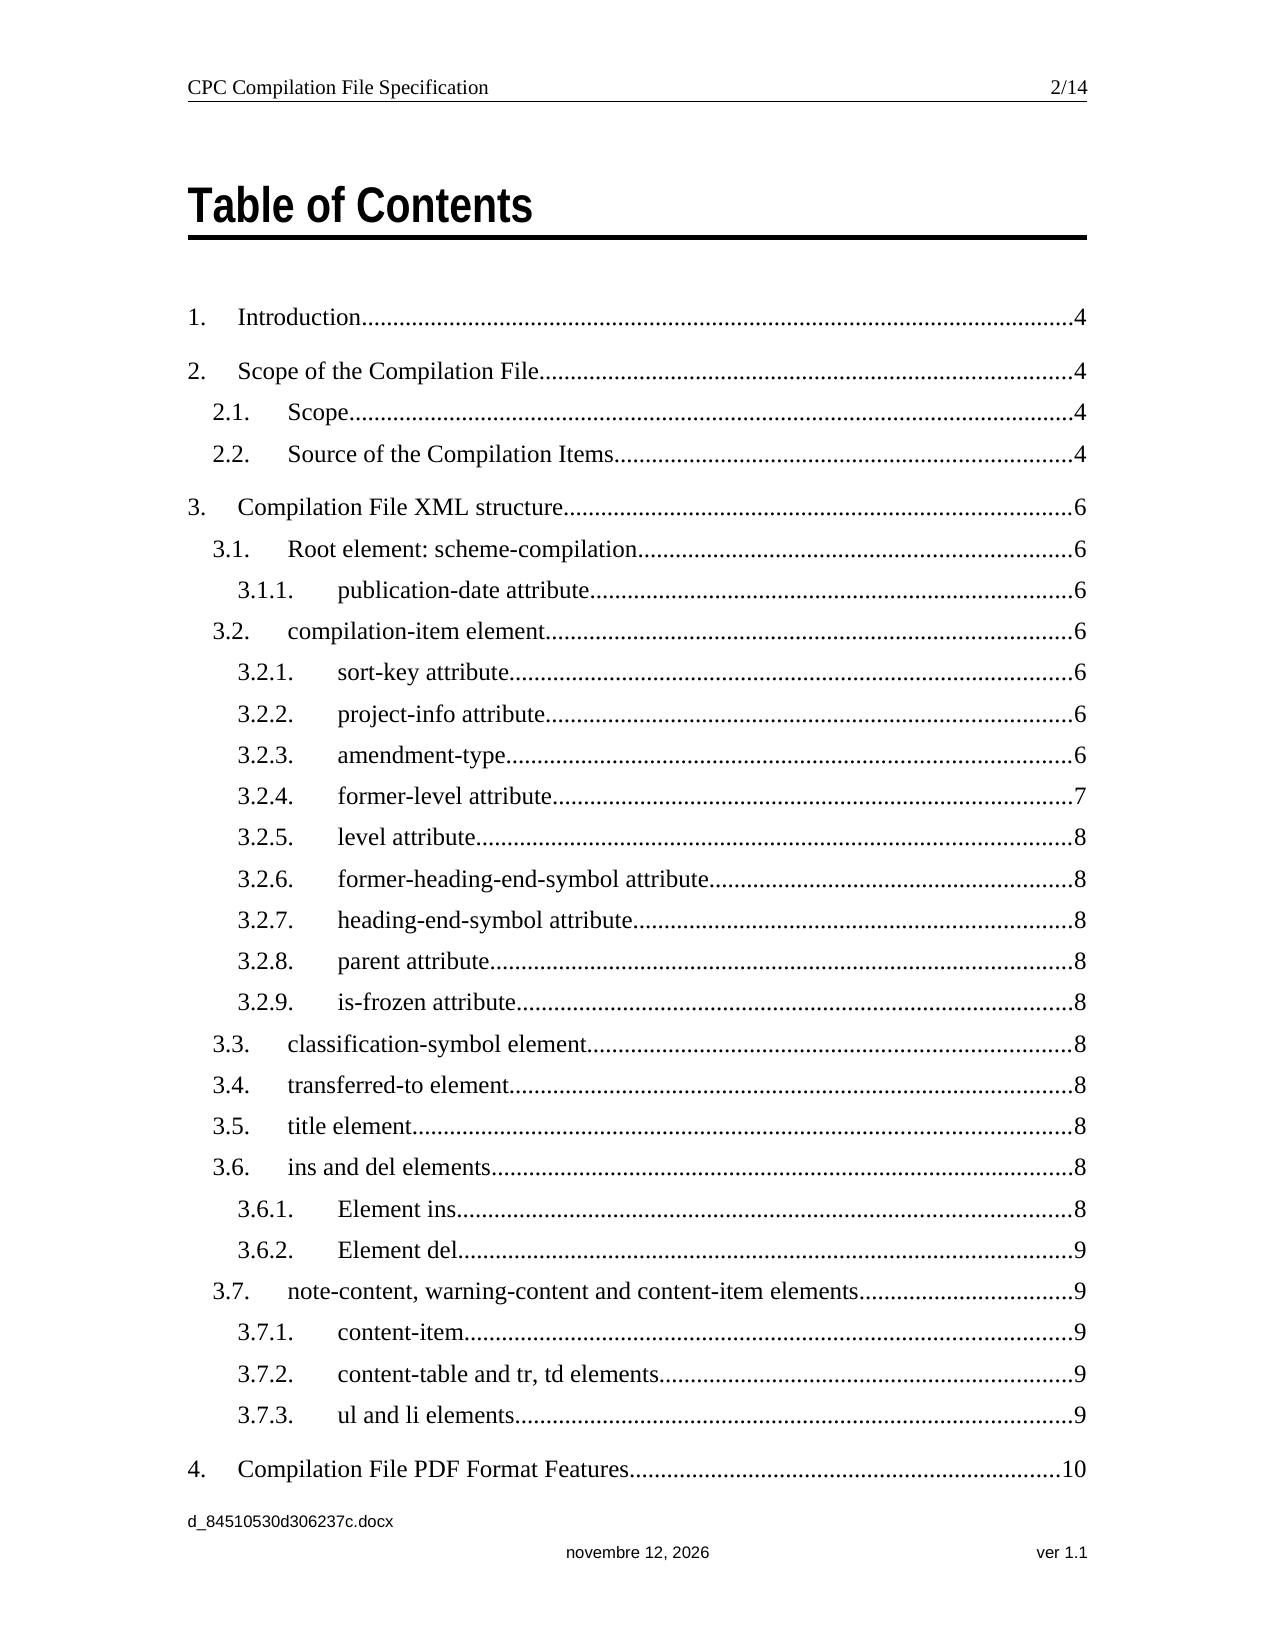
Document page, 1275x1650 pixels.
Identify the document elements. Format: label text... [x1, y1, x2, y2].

text 3.6.1. Element ins 8 [237, 1194, 1087, 1222]
text 2.2. Source of the Compilation Items 4 [212, 439, 1087, 467]
text 2.1. Scope 4 [212, 397, 1087, 426]
text 3.2.6. former-heading-end-symbol attribute 8 [237, 864, 1087, 892]
text 2. Scope of the Compilation File 4 [187, 356, 1087, 385]
text 3.7.3. ul and li elements 9 [237, 1400, 1087, 1429]
text 3.2.8. parent attribute 8 [237, 946, 1087, 975]
text 3.2. compilation-item element 6 [212, 616, 1087, 645]
text 3.7.1. content-item 9 [237, 1317, 1087, 1346]
text 3.1. Root element: scheme-compilation 6 [212, 534, 1087, 562]
text 3. Compilation File XML structure 6 [187, 492, 1087, 521]
text 3.2.7. heading-end-symbol attribute 8 [237, 905, 1087, 934]
text 3.6.2. Element del 9 [237, 1235, 1087, 1264]
text 3.7.2. content-table and tr, td elements 9 [237, 1359, 1087, 1387]
text 3.4. transferred-to element 8 [212, 1070, 1087, 1099]
title Table of Contents [187, 176, 1087, 240]
text 4. Compilation File PDF Format Features 10 [187, 1454, 1087, 1482]
text 3.2.2. project-info attribute 6 [237, 699, 1087, 727]
text 3.2.4. former-level attribute 7 [237, 781, 1087, 810]
text 3.2.3. amendment-type 6 [237, 740, 1087, 769]
text 3.2.1. sort-key attribute 6 [237, 657, 1087, 686]
text 3.6. ins and del elements 8 [212, 1152, 1087, 1181]
text 3.3. classification-symbol element 8 [212, 1029, 1087, 1057]
text 3.2.5. level attribute 8 [237, 822, 1087, 851]
text 3.5. title element 8 [212, 1111, 1087, 1140]
text 3.2.9. is-frozen attribute 8 [237, 987, 1087, 1016]
text 3.7. note-content, warning-content and content-item elements 9 [212, 1276, 1087, 1305]
text 1. Introduction 4 [187, 302, 1087, 331]
text 3.1.1. publication-date attribute 6 [237, 575, 1087, 604]
